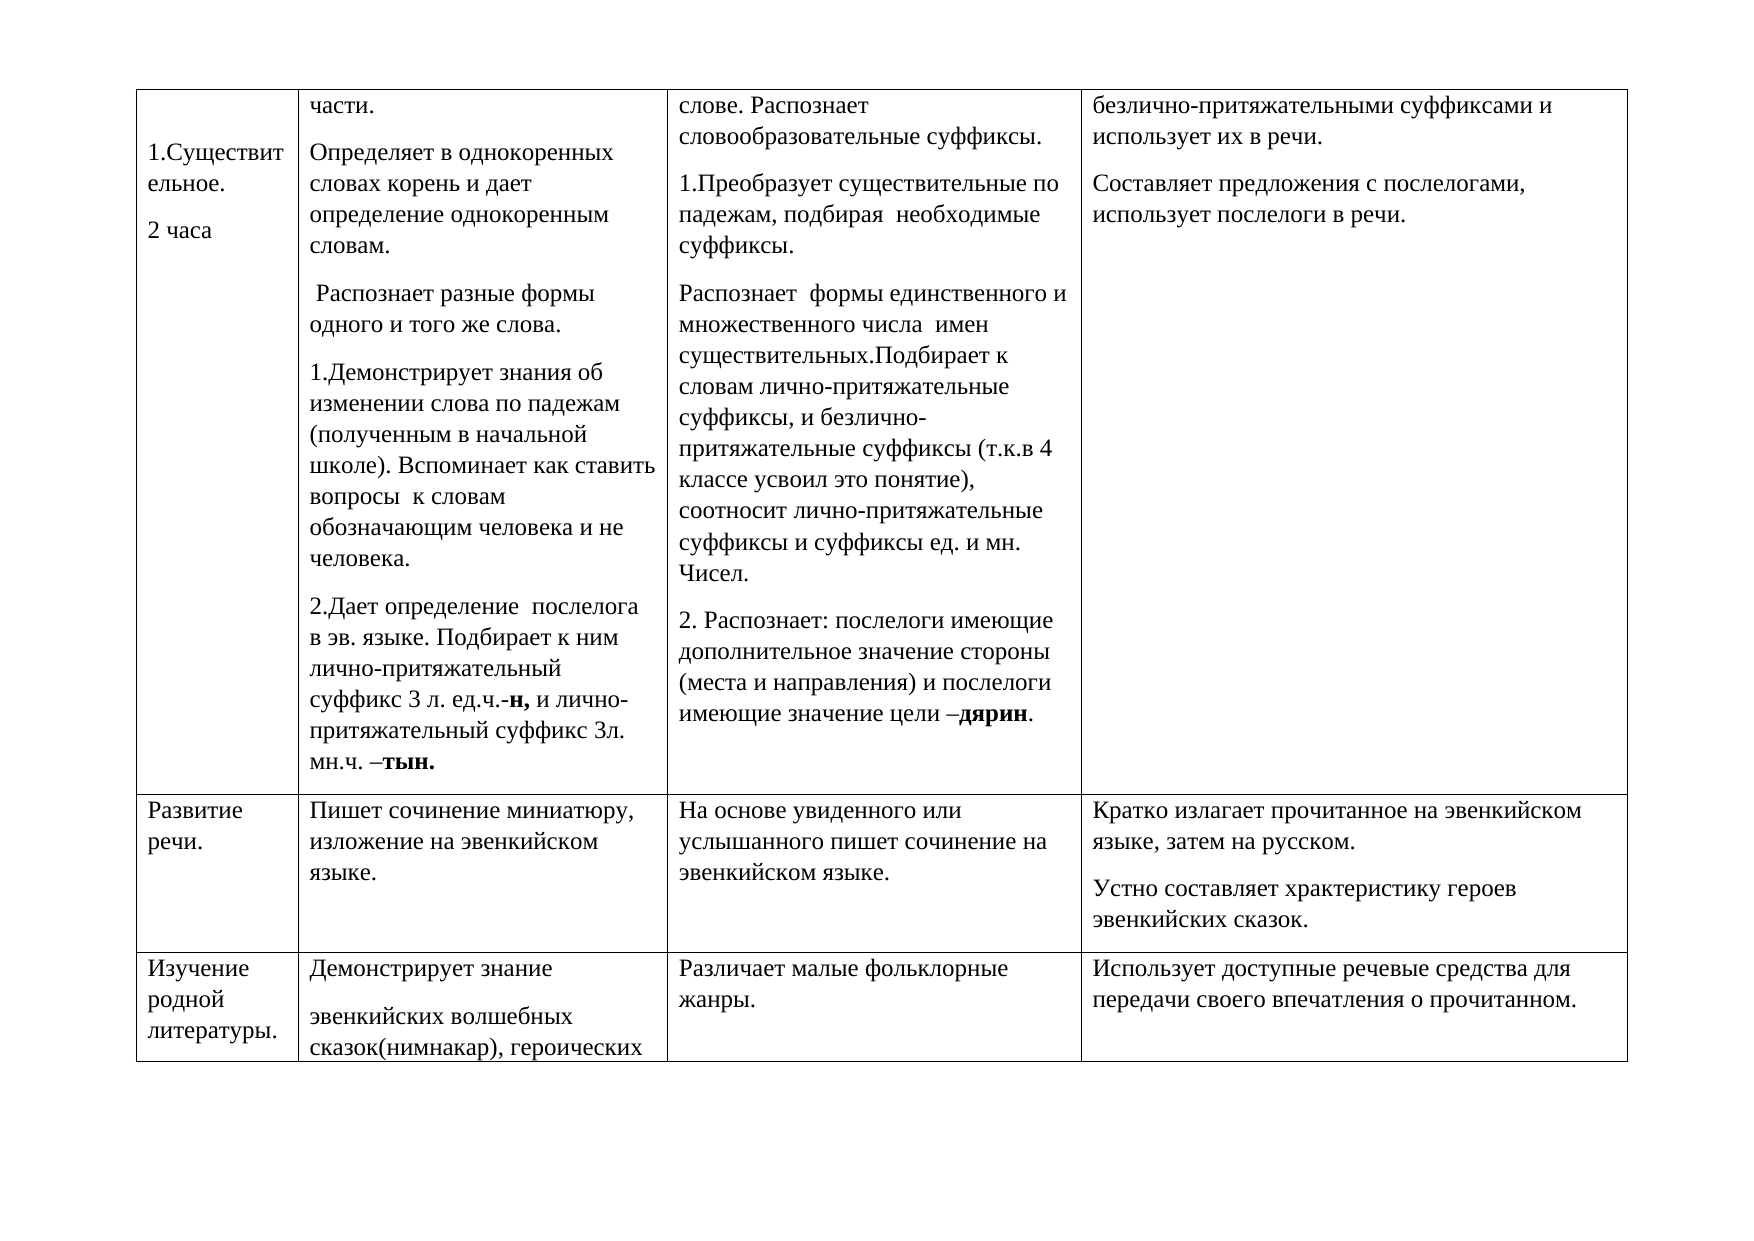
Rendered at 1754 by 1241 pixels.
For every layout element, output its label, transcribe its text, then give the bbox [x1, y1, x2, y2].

table_cell Пишет сочинение миниатюру, изложение на эвенкийском языке. [299, 795, 667, 952]
table_cell Развитие речи. [137, 795, 298, 952]
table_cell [299, 953, 667, 1061]
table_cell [299, 90, 667, 794]
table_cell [137, 90, 298, 794]
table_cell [1082, 953, 1627, 1061]
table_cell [668, 953, 1081, 1061]
table_cell На основе увиденного или услышанного пишет сочинение на эвенкийском языке. [668, 795, 1081, 952]
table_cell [1082, 90, 1627, 794]
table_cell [668, 90, 1081, 794]
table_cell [137, 953, 298, 1061]
table_cell Кратко излагает прочитанное на эвенкийском языке, затем на русском. Устно составляет храктеристику героев эвенкийских сказок. [1082, 795, 1627, 952]
